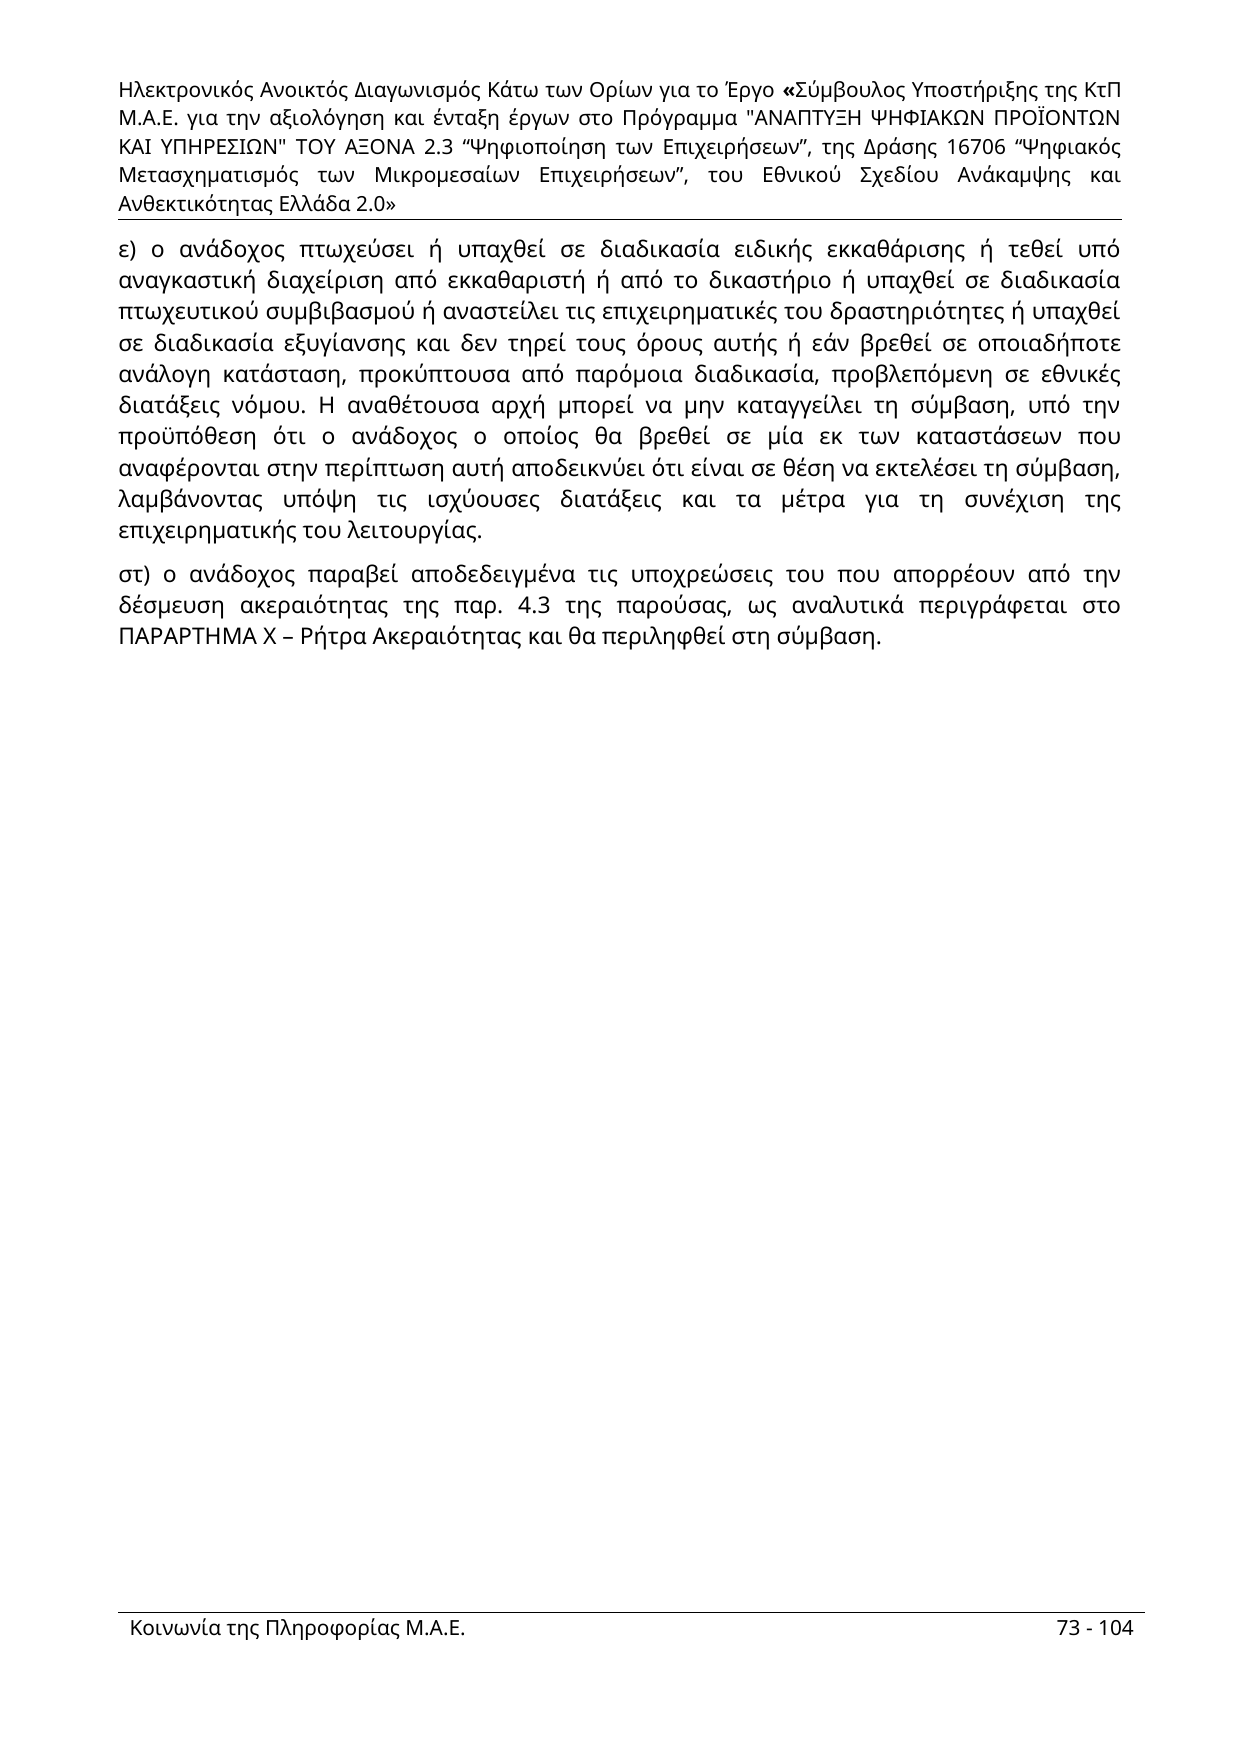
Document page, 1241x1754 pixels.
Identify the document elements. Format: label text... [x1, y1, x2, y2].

text στ) ο ανάδοχος παραβεί αποδεδειγμένα τις υποχρεώσεις του που απορρέουν από την δέσμευση ακεραιότητας της παρ. 4.3 της παρούσας, ως αναλυτικά περιγράφεται στο ‎ΠΑΡΑΡΤΗΜΑ X – Ρήτρα Ακεραιότητας και θα περιληφθεί στη σύμβαση. [118, 558, 1122, 652]
text ε) ο ανάδοχος πτωχεύσει ή υπαχθεί σε διαδικασία ειδικής εκκαθάρισης ή τεθεί υπό αναγκαστική διαχείριση από εκκαθαριστή ή από το δικαστήριο ή υπαχθεί σε διαδικασία πτωχευτικού συμβιβασμού ή αναστείλει τις επιχειρηματικές του δραστηριότητες ή υπαχθεί σε διαδικασία εξυγίανσης και δεν τηρεί τους όρους αυτής ή εάν βρεθεί σε οποιαδήποτε ανάλογη κατάσταση, προκύπτουσα από παρόμοια διαδικασία, προβλεπόμενη σε εθνικές διατάξεις νόμου. Η αναθέτουσα αρχή μπορεί να μην καταγγείλει τη σύμβαση, υπό την προϋπόθεση ότι ο ανάδοχος ο οποίος θα βρεθεί σε μία εκ των καταστάσεων που αναφέρονται στην περίπτωση αυτή αποδεικνύει ότι είναι σε θέση να εκτελέσει τη σύμβαση, λαμβάνοντας υπόψη τις ισχύουσες διατάξεις και τα μέτρα για τη συνέχιση της επιχειρηματικής του λειτουργίας. [118, 233, 1122, 545]
